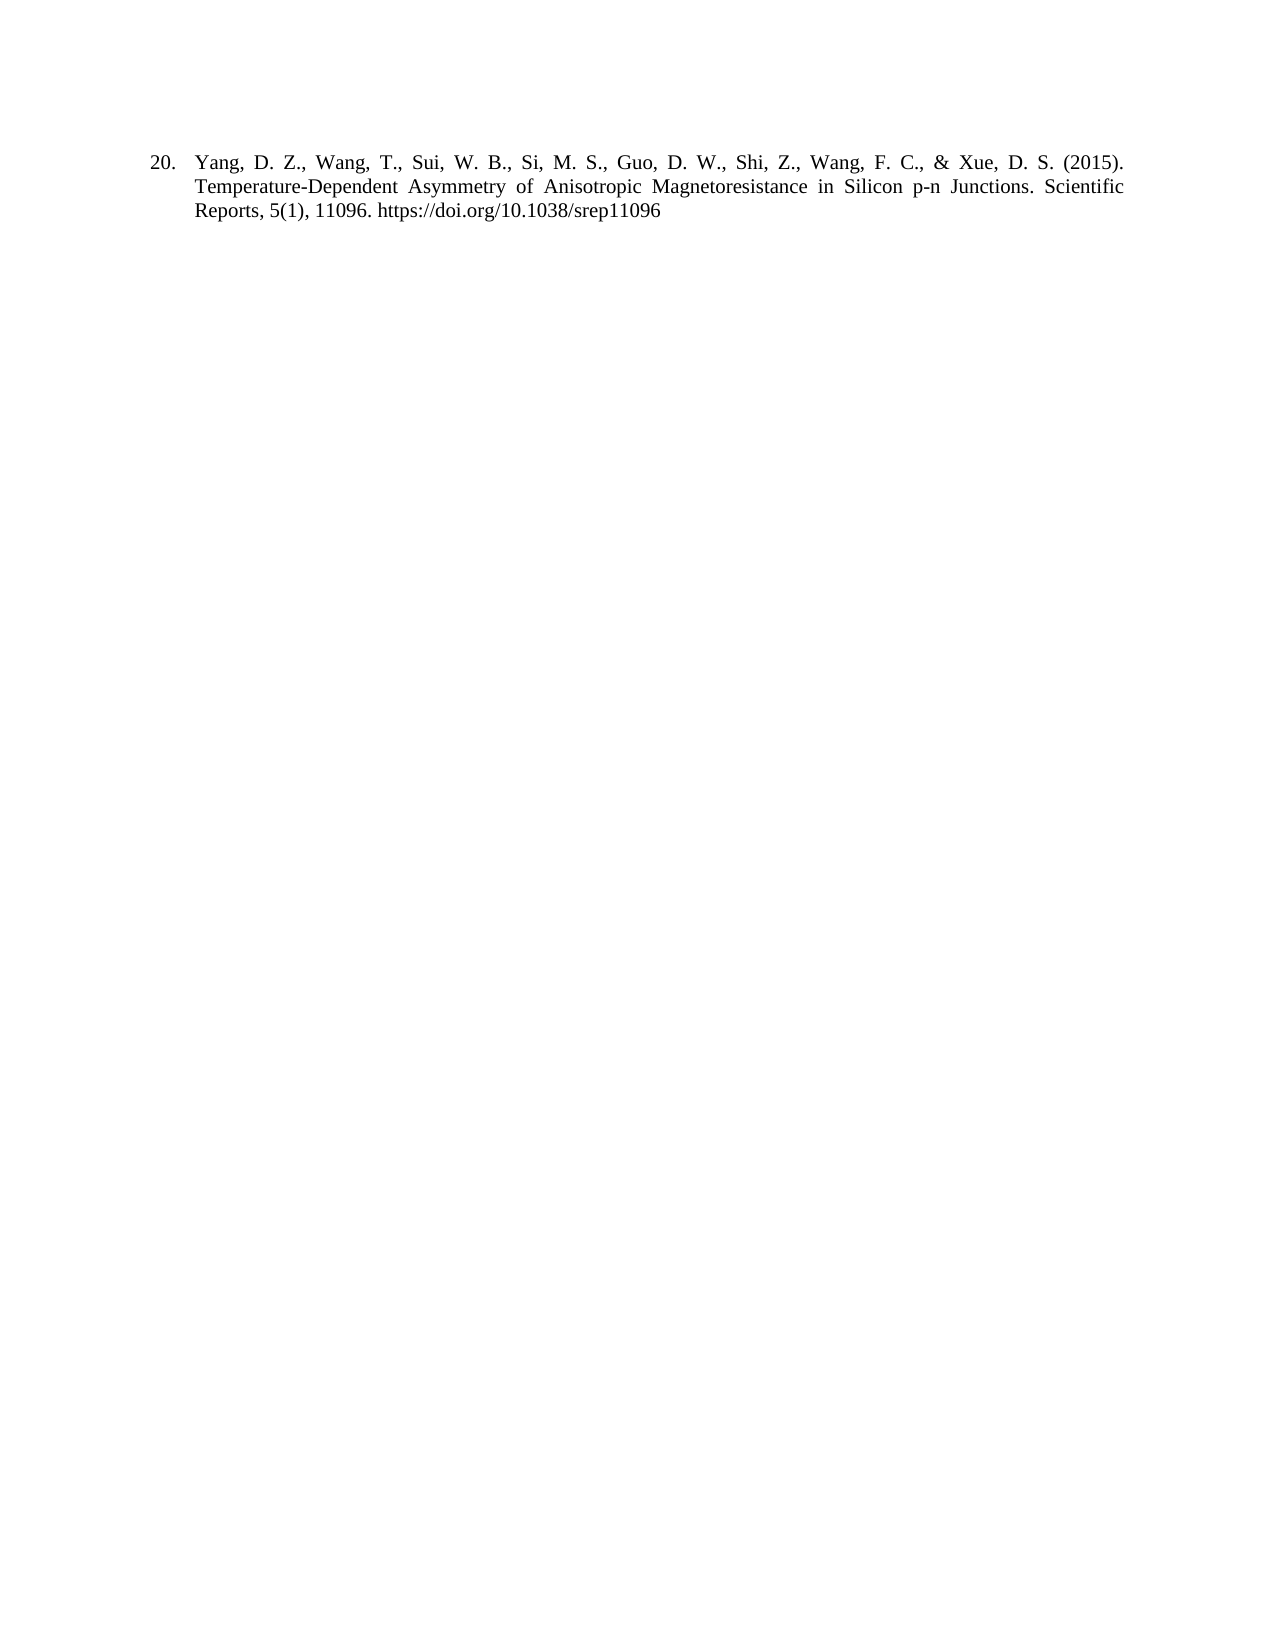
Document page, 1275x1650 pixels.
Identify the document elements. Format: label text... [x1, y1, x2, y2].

list Yang, D. Z., Wang, T., Sui, W. B., Si, M. S., Guo, D. W., Shi, Z., Wang, F. C., & Xue, D. S. (2015). Temperature-Dependent Asymmetry of Anisotropic Magnetoresistance in Silicon p-n Junctions. Scientific Reports, 5(1), 11096. https://doi.org/10.1038/srep11096 [150, 150, 1125, 222]
